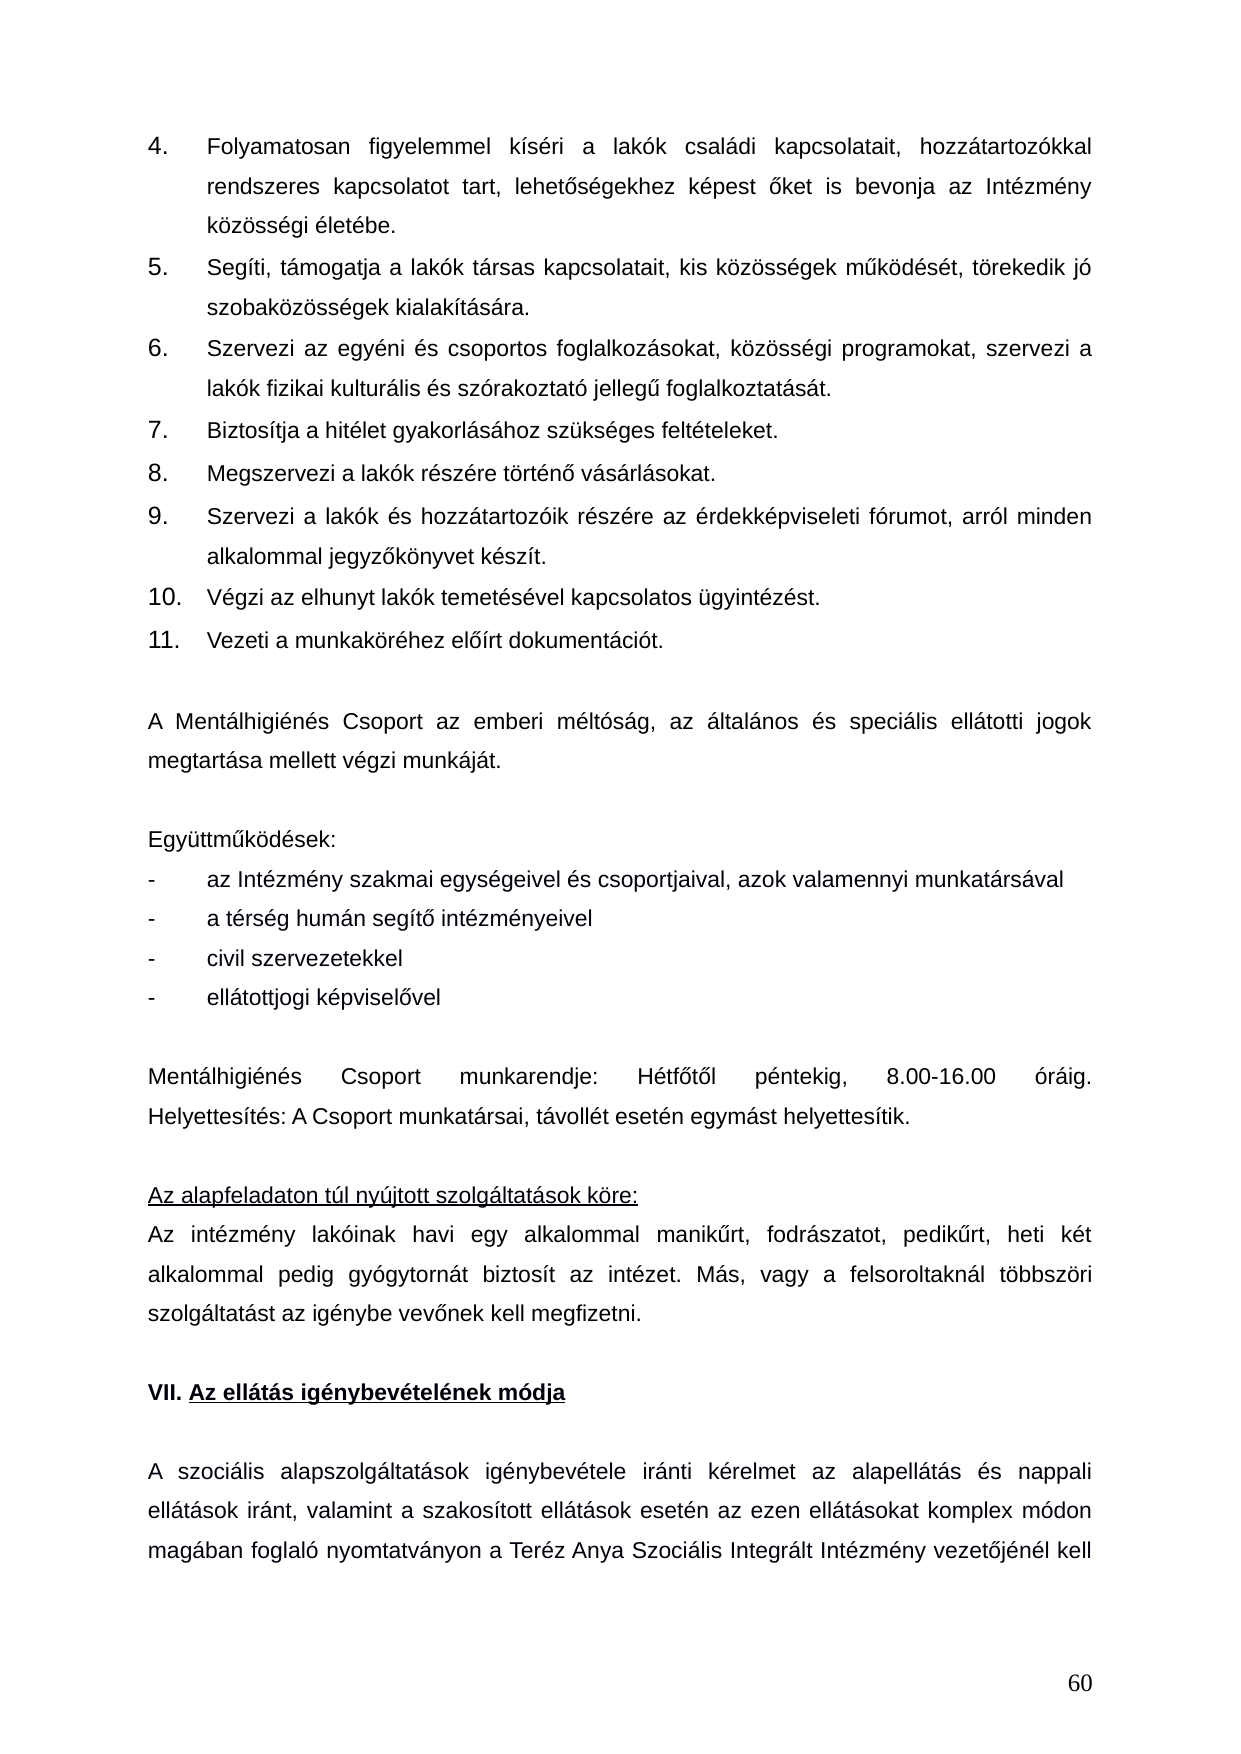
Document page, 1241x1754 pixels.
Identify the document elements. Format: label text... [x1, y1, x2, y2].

text Az intézmény lakóinak havi egy alkalommal manikűrt, fodrászatot, pedikűrt, heti két alkalommal pedig gyógytornát biztosít az intézet. Más, vagy a felsoroltaknál többszöri szolgáltatást az igénybe vevőnek kell megfizetni. [148, 1221, 1093, 1326]
text VII. Az ellátás igénybevételének módja [148, 1379, 1093, 1405]
text Együttműködések: [148, 826, 1093, 853]
list Vezeti a munkaköréhez előírt dokumentációt. [148, 625, 1093, 654]
list Megszervezi a lakók részére történő vásárlásokat. [148, 458, 1093, 486]
list Segíti, támogatja a lakók társas kapcsolatait, kis közösségek működését, törekedik jó szobaközösségek kialakítására. [148, 252, 1093, 320]
list az Intézmény szakmai egységeivel és csoportjaival, azok valamennyi munkatársával [148, 866, 1093, 892]
list Végzi az elhunyt lakók temetésével kapcsolatos ügyintézést. [148, 582, 1093, 611]
list a térség humán segítő intézményeivel [148, 905, 1093, 932]
list Szervezi a lakók és hozzátartozóik részére az érdekképviseleti fórumot, arról minden alkalommal jegyzőkönyvet készít. [148, 501, 1093, 569]
list civil szervezetekkel [148, 945, 1093, 971]
list Szervezi az egyéni és csoportos foglalkozásokat, közösségi programokat, szervezi a lakók fizikai kulturális és szórakoztató jellegű foglalkoztatását. [148, 333, 1093, 401]
text A Mentálhigiénés Csoport az emberi méltóság, az általános és speciális ellátotti jogok megtartása mellett végzi munkáját. [148, 708, 1093, 774]
list Folyamatosan figyelemmel kíséri a lakók családi kapcsolatait, hozzátartozókkal rendszeres kapcsolatot tart, lehetőségekhez képest őket is bevonja az Intézmény közösségi életébe. [148, 131, 1093, 239]
list Biztosítja a hitélet gyakorlásához szükséges feltételeket. [148, 414, 1093, 443]
list ellátottjogi képviselővel [148, 984, 1093, 1011]
text Mentálhigiénés Csoport munkarendje: Hétfőtől péntekig, 8.00-16.00 óráig. Helyettesítés: A Csoport munkatársai, távollét esetén egymást helyettesítik. [148, 1063, 1093, 1129]
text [148, 1458, 1093, 1563]
text Az alapfeladaton túl nyújtott szolgáltatások köre: [148, 1182, 1093, 1208]
